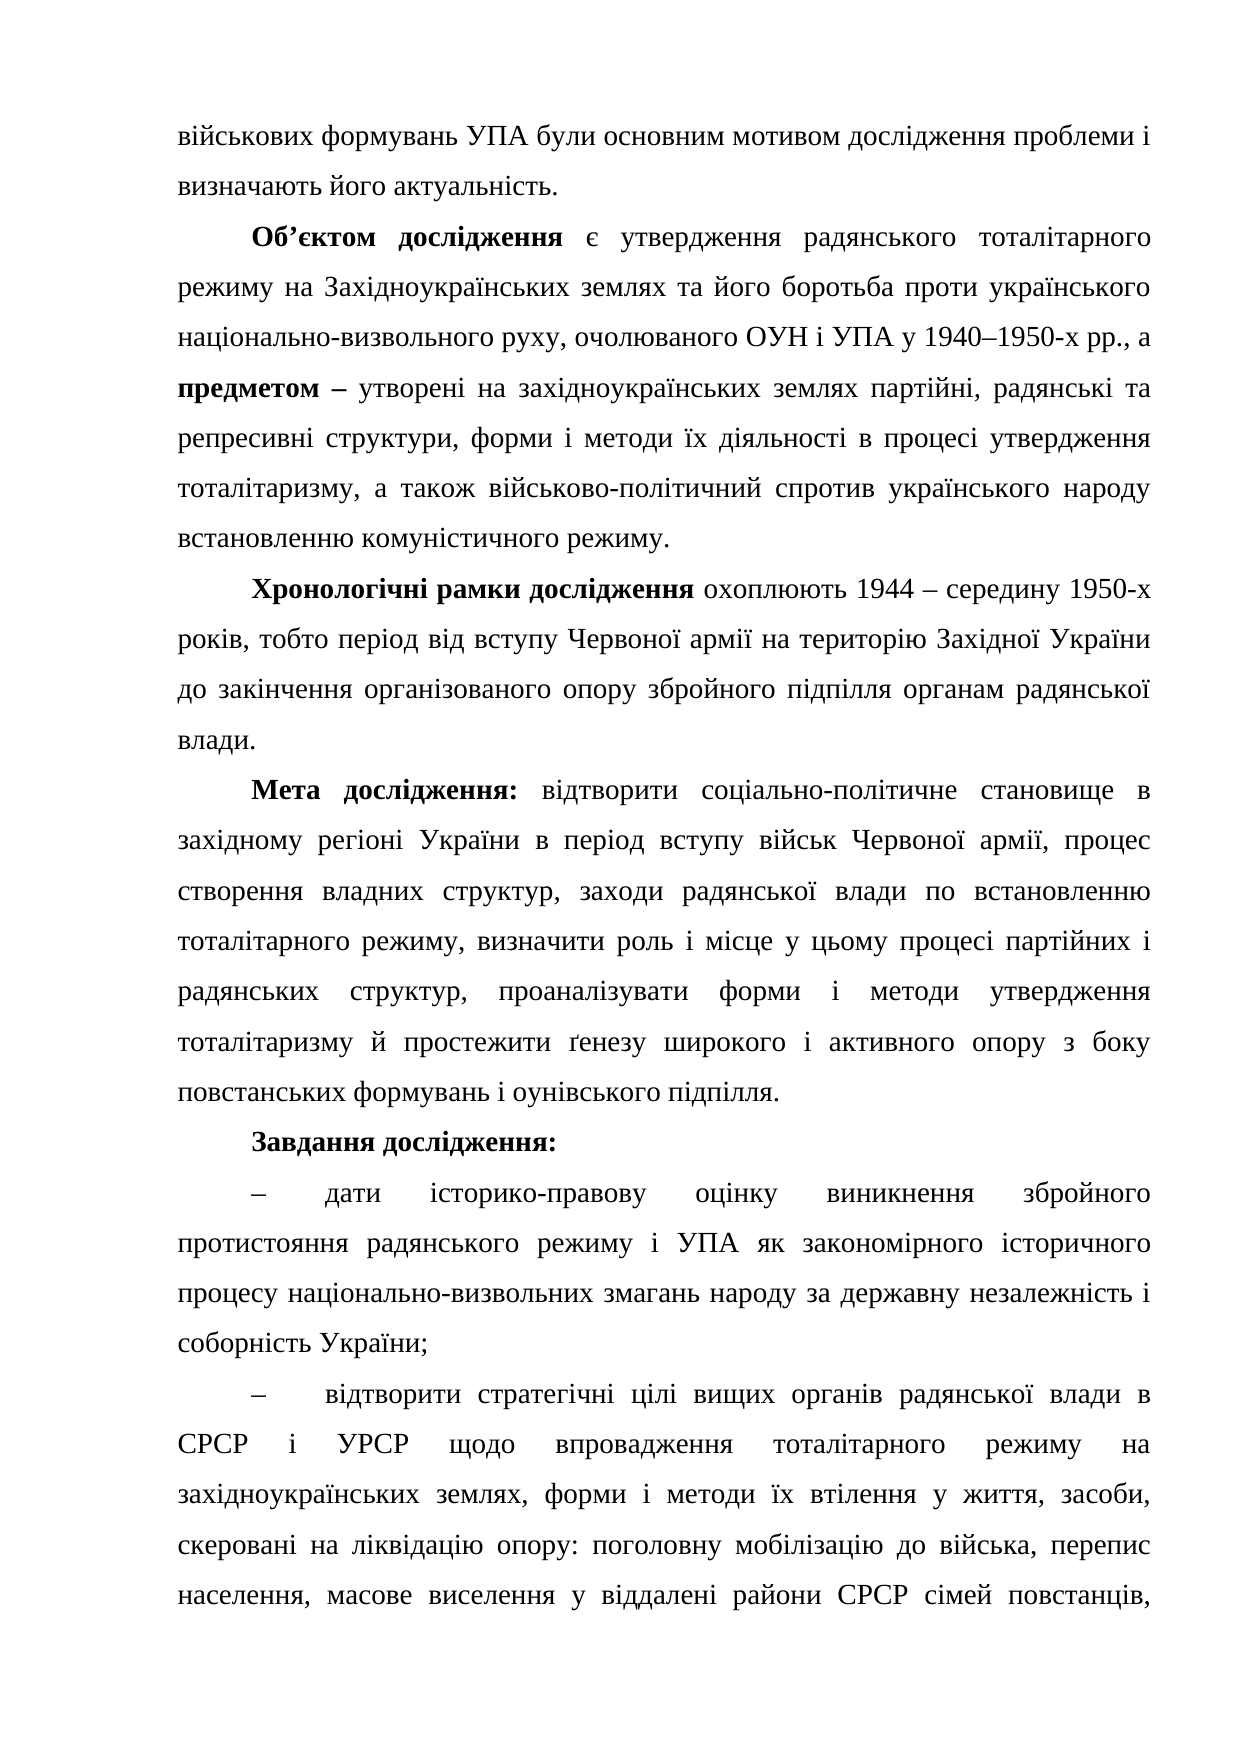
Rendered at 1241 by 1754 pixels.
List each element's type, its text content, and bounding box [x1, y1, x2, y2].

text Хронологічні рамки дослідження охоплюють 1944 – середину 1950-х років, тобто період від вступу Червоної армії на територію Західної України до закінчення організованого опору збройного підпілля органам радянської влади. [177, 571, 1152, 755]
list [177, 1376, 1152, 1611]
text Об’єктом дослідження є утвердження радянського тоталітарного режиму на Західноукраїнських землях та його боротьба проти українського національно-визвольного руху, очолюваного ОУН і УПА у 1940–1950-х рр., а предметом – утворені на західноукраїнських землях партійні, радянські та репресивні структури, форми і методи їх діяльності в процесі утвердження тоталітаризму, а також військово-політичний спротив українського народу встановленню комуністичного режиму. [177, 219, 1152, 554]
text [177, 118, 1152, 202]
text Завдання дослідження: [177, 1124, 1152, 1158]
list дати історико-правову оцінку виникнення збройного протистояння радянського режиму і УПА як закономірного історичного процесу національно-визвольних змагань народу за державну незалежність і соборність України; [177, 1175, 1152, 1359]
text Мета дослідження: відтворити соціально-політичне становище в західному регіоні України в період вступу військ Червоної армії, процес створення владних структур, заходи радянської влади по встановленню тоталітарного режиму, визначити роль і місце у цьому процесі партійних і радянських структур, проаналізувати форми і методи утвердження тоталітаризму й простежити ґенезу широкого і активного опору з боку повстанських формувань і оунівського підпілля. [177, 772, 1152, 1108]
